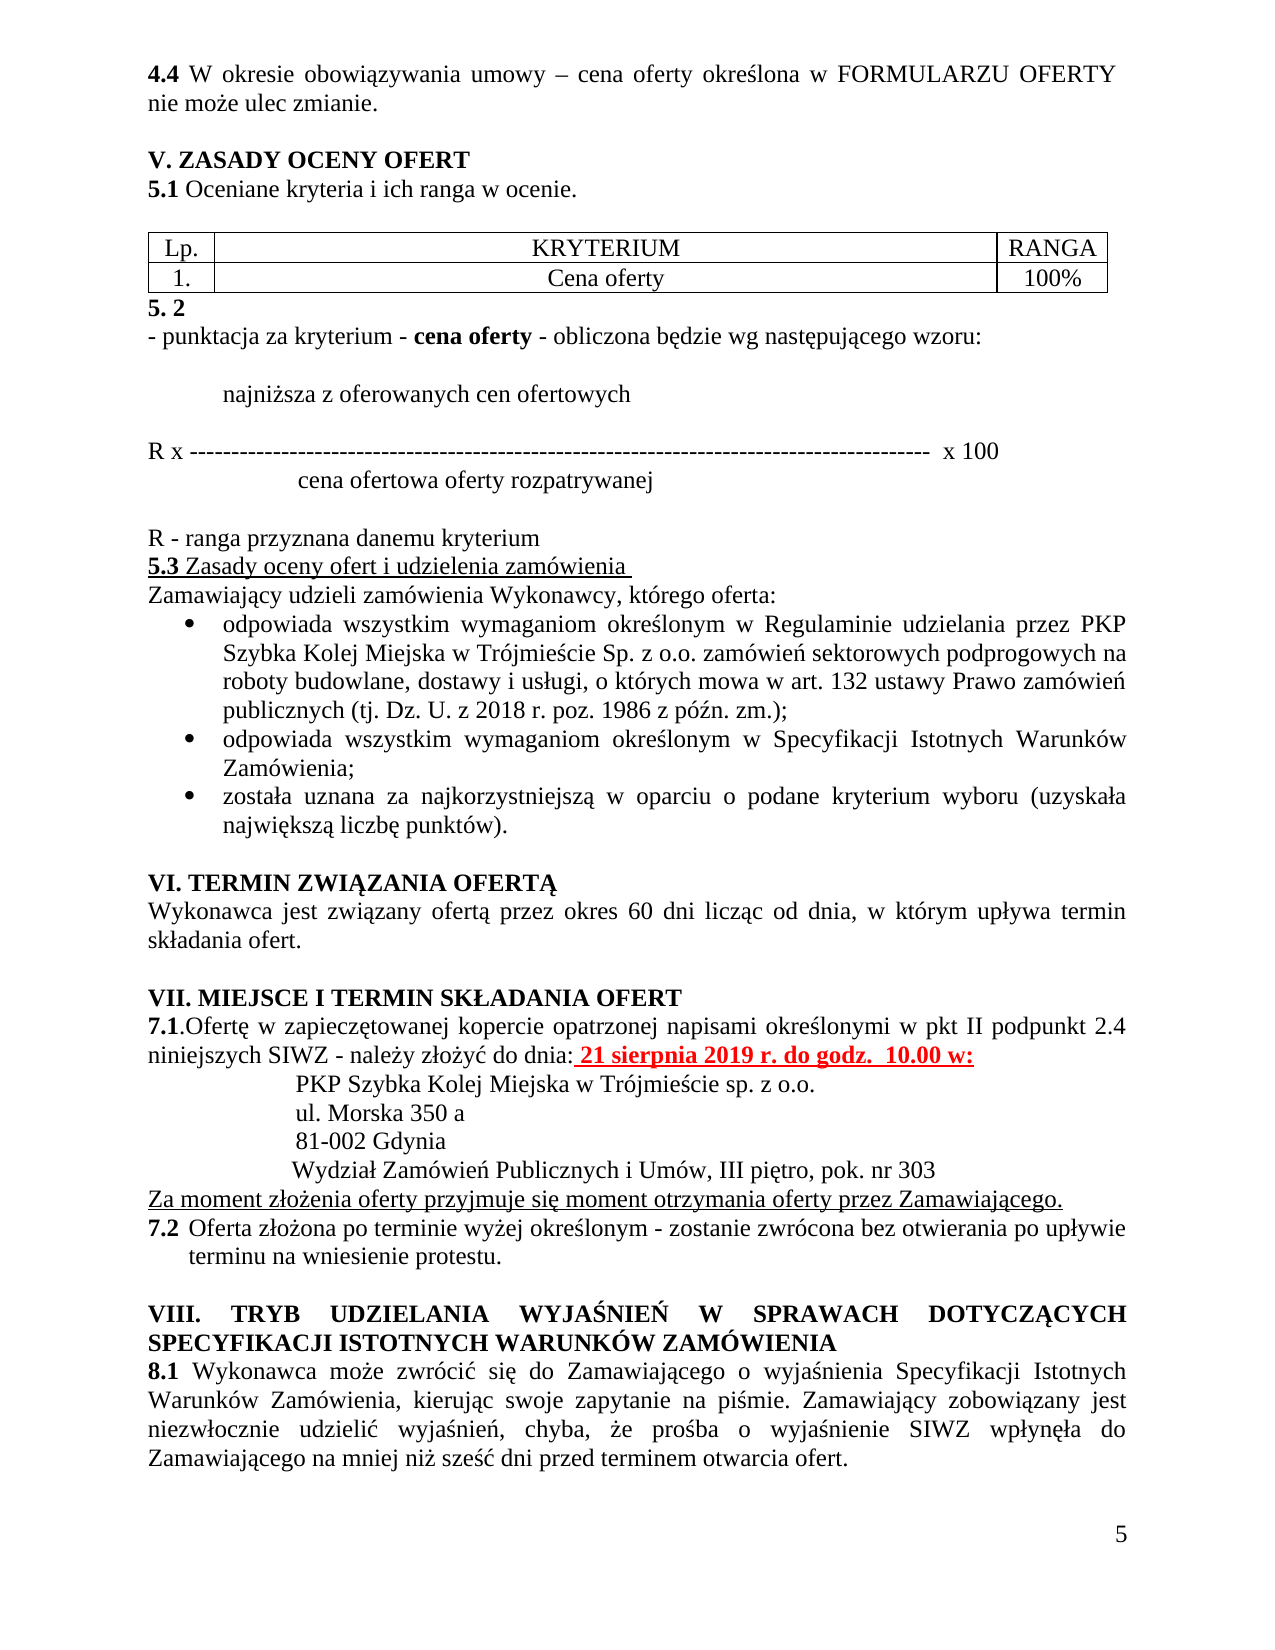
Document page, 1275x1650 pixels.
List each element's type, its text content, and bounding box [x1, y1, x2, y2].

text V. ZASADY OCENY OFERT [148, 145, 1127, 174]
text cena ofertowa oferty rozpatrywanej [148, 465, 1127, 494]
text 5.3 Zasady oceny ofert i udzielenia zamówienia [148, 551, 1127, 580]
text 4.4 W okresie obowiązywania umowy – cena oferty określona w FORMULARZU OFERTY nie może ulec zmianie. [148, 59, 1127, 117]
table_cell Cena oferty [215, 263, 996, 292]
text Zamawiający udzieli zamówienia Wykonawcy, którego oferta: [148, 580, 1127, 609]
text VII. MIEJSCE I TERMIN SKŁADANIA OFERT [148, 983, 1127, 1011]
text R x ----------------------------------------------------------------------------------------- x 100 [148, 436, 1127, 465]
list odpowiada wszystkim wymaganiom określonym w Regulaminie udzielania przez PKP Szybka Kolej Miejska w Trójmieście Sp. z o.o. zamówień sektorowych podprogowych na roboty budowlane, dostawy i usługi, o których mowa w art. 132 ustawy Prawo zamówień publicznych (tj. Dz. U. z 2018 r. poz. 1986 z późn. zm.); [185, 609, 1127, 724]
text VI. TERMIN ZWIĄZANIA OFERTĄ [148, 868, 1127, 896]
table_cell 1. [149, 263, 214, 292]
list odpowiada wszystkim wymaganiom określonym w Specyfikacji Istotnych Warunków Zamówienia; [185, 724, 1127, 781]
list została uznana za najkorzystniejszą w oparciu o podane kryterium wyboru (uzyskała największą liczbę punktów). [185, 781, 1127, 839]
text 5. 2 [148, 293, 1127, 321]
text PKP Szybka Kolej Miejska w Trójmieście sp. z o.o. [148, 1069, 1127, 1098]
table_cell 100% [998, 263, 1107, 292]
text 7.1.Ofertę w zapieczętowanej kopercie opatrzonej napisami określonymi w pkt II podpunkt 2.4 niniejszych SIWZ - należy złożyć do dnia: 21 sierpnia 2019 r. do godz. 10.00 w: [148, 1011, 1127, 1069]
text VIII. TRYB UDZIELANIA WYJAŚNIEŃ W SPRAWACH DOTYCZĄCYCH SPECYFIKACJI ISTOTNYCH WARUNKÓW ZAMÓWIENIA [148, 1299, 1127, 1356]
text - punktacja za kryterium - cena oferty - obliczona będzie wg następującego wzoru: [148, 321, 1127, 350]
text najniższa z oferowanych cen ofertowych [148, 379, 1127, 408]
text ul. Morska [148, 1098, 1127, 1126]
table_header Lp. [149, 233, 214, 261]
text Wykonawca jest związany ofertą przez okres 60 dni licząc od dnia, w którym upływa termin składania ofert. [148, 896, 1127, 954]
text Wydział Zamówień Publicznych i Umów, III piętro, pok. nr 303 [148, 1155, 1127, 1184]
text Za moment złożenia oferty przyjmuje się moment otrzymania oferty przez Zamawiającego. [148, 1184, 1127, 1213]
table_header RANGA [998, 233, 1107, 261]
text R - ranga przyznana danemu kryterium [148, 523, 1127, 551]
text 81-002 Gdynia [148, 1126, 1127, 1155]
list Oferta złożona po terminie wyżej określonym - zostanie zwrócona bez otwierania po upływie terminu na wniesienie protestu. [148, 1213, 1127, 1270]
text 5.1 Oceniane kryteria i ich ranga w ocenie. [148, 174, 1127, 203]
text 8.1 Wykonawca może zwrócić się do Zamawiającego o wyjaśnienia Specyfikacji Istotnych Warunków Zamówienia, kierując swoje zapytanie na piśmie. Zamawiający zobowiązany jest niezwłocznie udzielić wyjaśnień, chyba, że prośba o wyjaśnienie SIWZ wpłynęła do Zamawiającego na mniej niż sześć dni przed terminem otwarcia ofert. [148, 1356, 1127, 1471]
table_header KRYTERIUM [215, 233, 996, 261]
